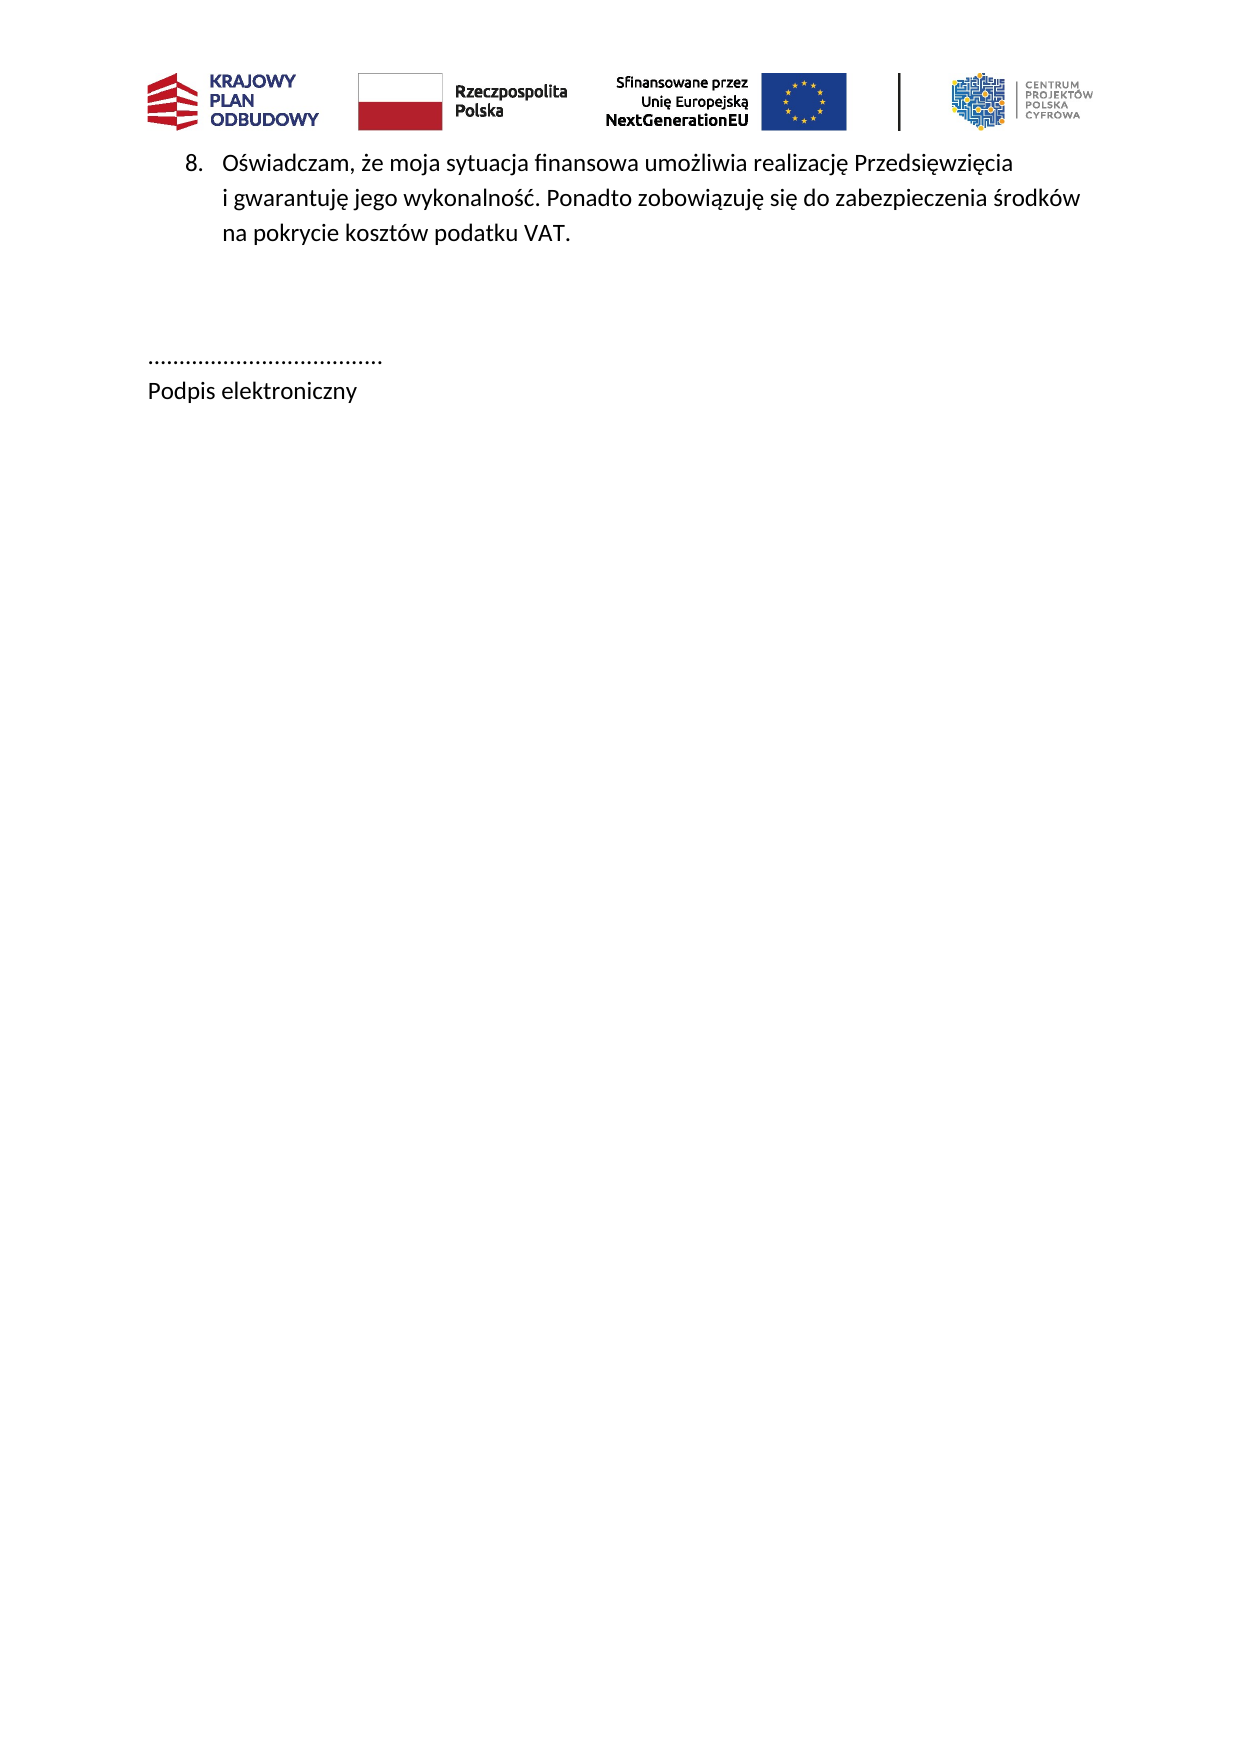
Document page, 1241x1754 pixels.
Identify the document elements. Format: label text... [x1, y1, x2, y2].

picture [147, 73, 1093, 131]
text Podpis elektroniczny [148, 340, 1093, 406]
list Oświadczam, że moja sytuacja finansowa umożliwia realizację Przedsięwzięcia i gwarantuję jego wykonalność. Ponadto zobowiązuję się do zabezpieczenia środków na pokrycie kosztów podatku VAT. [185, 148, 1093, 248]
